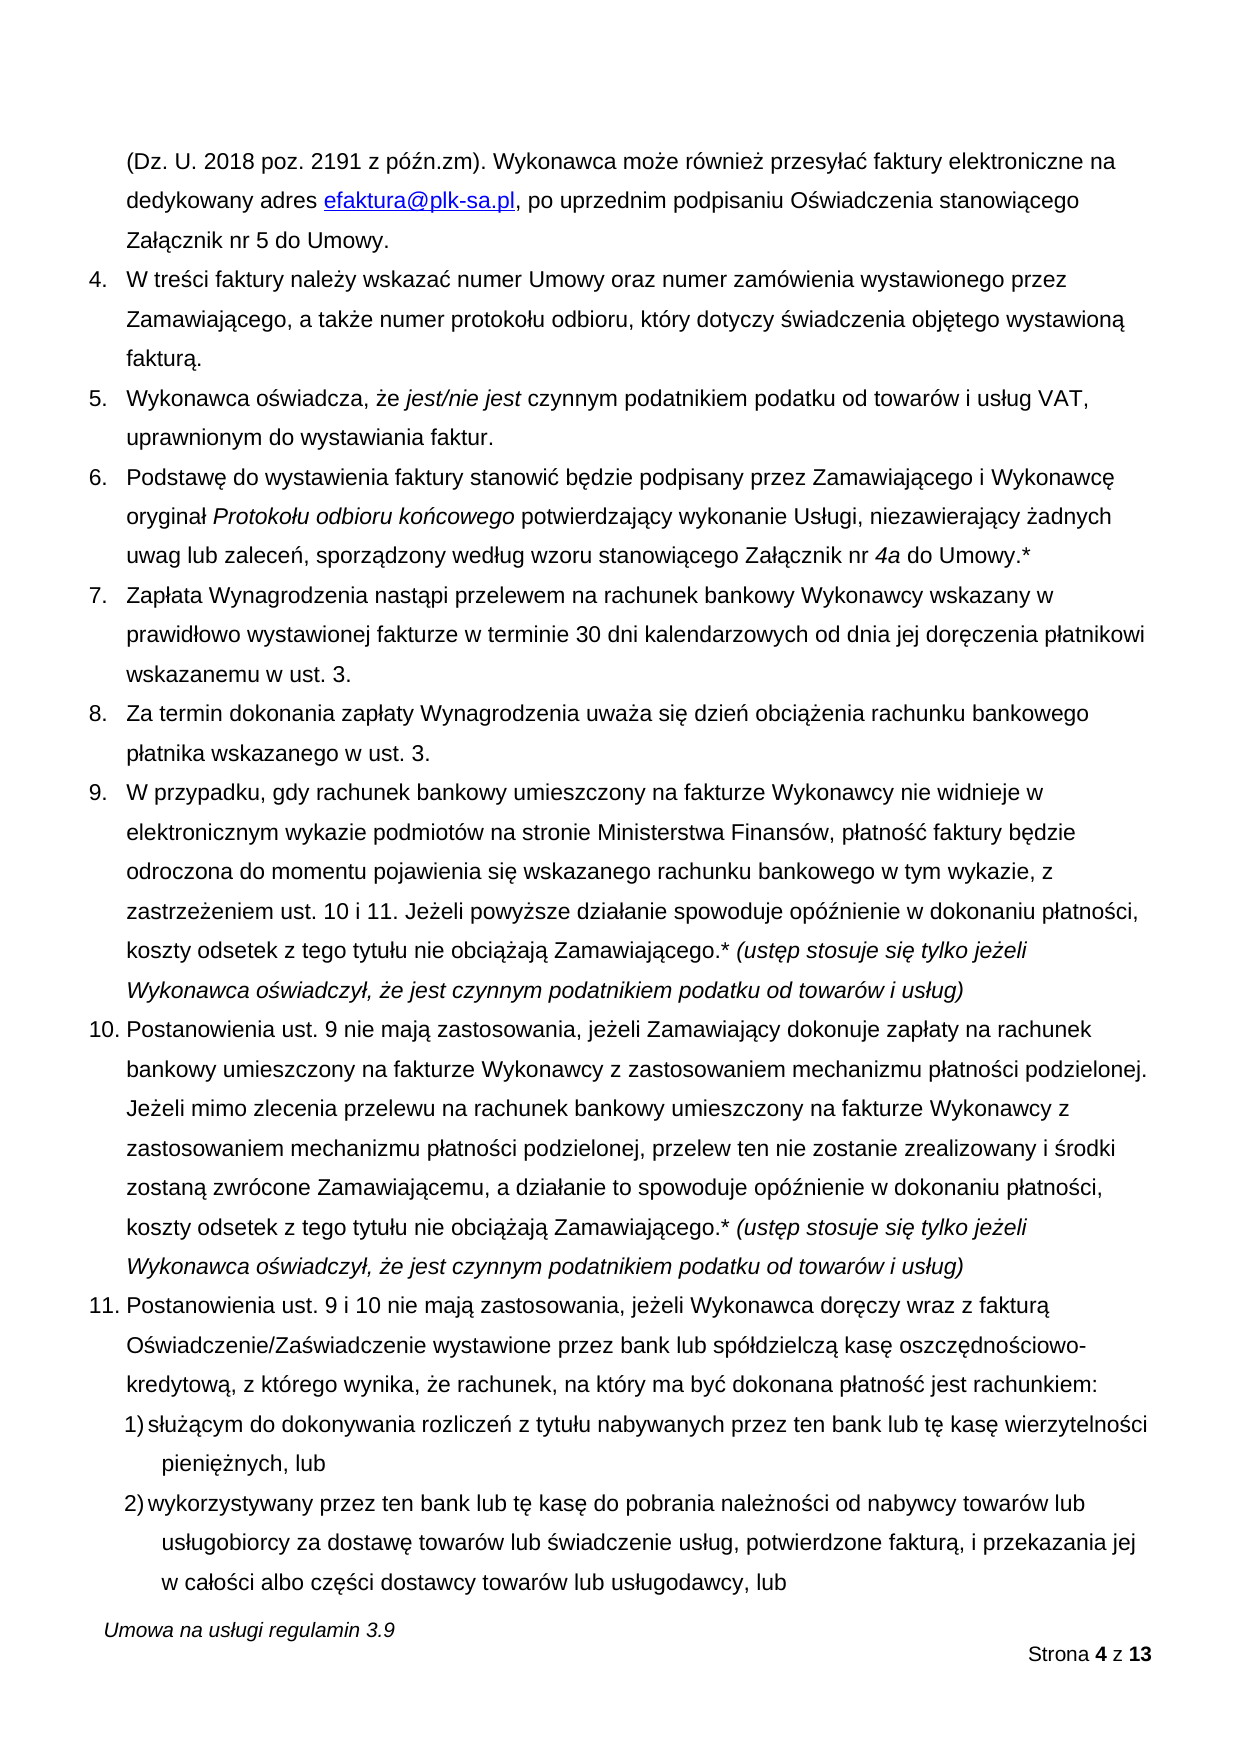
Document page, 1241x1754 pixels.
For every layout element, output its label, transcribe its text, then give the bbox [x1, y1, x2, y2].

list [88, 148, 1152, 253]
list Podstawę do wystawienia faktury stanowić będzie podpisany przez Zamawiającego i Wykonawcę oryginał Protokołu odbioru końcowego potwierdzający wykonanie Usługi, niezawierający żadnych uwag lub zaleceń, sporządzony według wzoru stanowiącego Załącznik nr 4a do Umowy.* [88, 463, 1152, 569]
list służącym do dokonywania rozliczeń z tytułu nabywanych przez ten bank lub tę kasę wierzytelności pieniężnych, lub [124, 1411, 1152, 1477]
list Postanowienia ust. 9 i 10 nie mają zastosowania, jeżeli Wykonawca doręczy wraz z fakturą Oświadczenie/Zaświadczenie wystawione przez bank lub spółdzielczą kasę oszczędnościowo-kredytową, z którego wynika, że rachunek, na który ma być dokonana płatność jest rachunkiem: [88, 1292, 1152, 1398]
list wykorzystywany przez ten bank lub tę kasę do pobrania należności od nabywcy towarów lub usługobiorcy za dostawę towarów lub świadczenie usług, potwierdzone fakturą, i przekazania jej w całości albo części dostawcy towarów lub usługodawcy, lub [124, 1490, 1152, 1595]
list Postanowienia ust. 9 nie mają zastosowania, jeżeli Zamawiający dokonuje zapłaty na rachunek bankowy umieszczony na fakturze Wykonawcy z zastosowaniem mechanizmu płatności podzielonej. Jeżeli mimo zlecenia przelewu na rachunek bankowy umieszczony na fakturze Wykonawcy z zastosowaniem mechanizmu płatności podzielonej, przelew ten nie zostanie zrealizowany i środki zostaną zwrócone Zamawiającemu, a działanie to spowoduje opóźnienie w dokonaniu płatności, koszty odsetek z tego tytułu nie obciążają Zamawiającego.* (ustęp stosuje się tylko jeżeli Wykonawca oświadczył, że jest czynnym podatnikiem podatku od towarów i usług) [88, 1016, 1152, 1279]
list Zapłata Wynagrodzenia nastąpi przelewem na rachunek bankowy Wykonawcy wskazany w prawidłowo wystawionej fakturze w terminie 30 dni kalendarzowych od dnia jej doręczenia płatnikowi wskazanemu w ust. 3. [88, 582, 1152, 687]
list W przypadku, gdy rachunek bankowy umieszczony na fakturze Wykonawcy nie widnieje w elektronicznym wykazie podmiotów na stronie Ministerstwa Finansów, płatność faktury będzie odroczona do momentu pojawienia się wskazanego rachunku bankowego w tym wykazie, z zastrzeżeniem ust. 10 i 11. Jeżeli powyższe działanie spowoduje opóźnienie w dokonaniu płatności, koszty odsetek z tego tytułu nie obciążają Zamawiającego.* (ustęp stosuje się tylko jeżeli Wykonawca oświadczył, że jest czynnym podatnikiem podatku od towarów i usług) [88, 779, 1152, 1003]
list Wykonawca oświadcza, że jest/nie jest czynnym podatnikiem podatku od towarów i usług VAT, uprawnionym do wystawiania faktur. [88, 384, 1152, 450]
list W treści faktury należy wskazać numer Umowy oraz numer zamówienia wystawionego przez Zamawiającego, a także numer protokołu odbioru, który dotyczy świadczenia objętego wystawioną fakturą. [88, 266, 1152, 371]
list Za termin dokonania zapłaty Wynagrodzenia uważa się dzień obciążenia rachunku bankowego płatnika wskazanego w ust. 3. [88, 700, 1152, 766]
